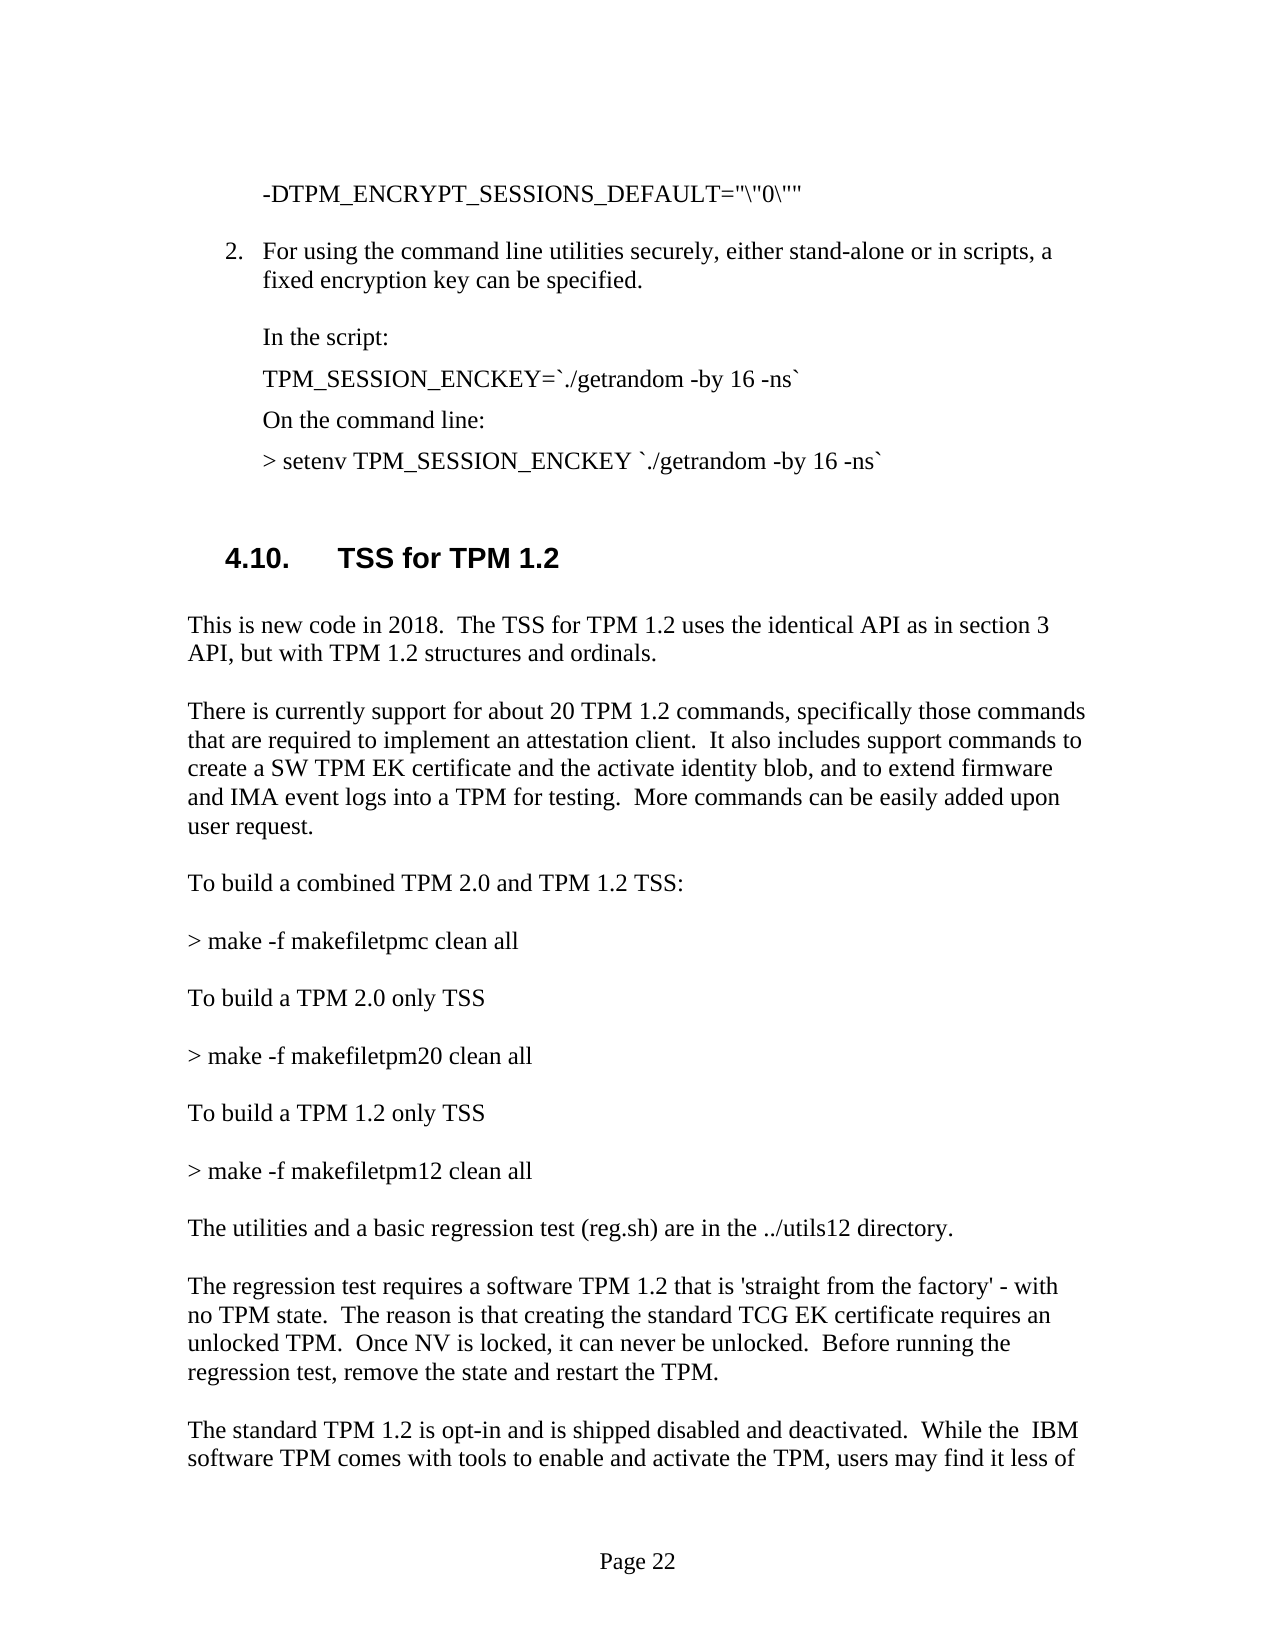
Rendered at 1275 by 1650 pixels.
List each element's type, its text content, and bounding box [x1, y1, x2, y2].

text To build a TPM 2.0 only TSS [187, 983, 1087, 1012]
text In the script: [187, 322, 1087, 351]
text The utilities and a basic regression test (reg.sh) are in the ../utils12 directory. [187, 1213, 1087, 1242]
text -DTPM_ENCRYPT_SESSIONS_DEFAULT="\"0\"" [187, 179, 1087, 207]
text There is currently support for about 20 TPM 1.2 commands, specifically those commands that are required to implement an attestation client. It also includes support commands to create a SW TPM EK certificate and the activate identity blob, and to extend firmware and IMA event logs into a TPM for testing. More commands can be easily added upon user request. [187, 696, 1087, 840]
text > make -f makefiletpmc clean all [187, 926, 1087, 955]
text > setenv TPM_SESSION_ENCKEY `./getrandom -by 16 -ns` [187, 446, 1087, 475]
text On the command line: [187, 405, 1087, 434]
text > make -f makefiletpm20 clean all [187, 1041, 1087, 1070]
list For using the command line utilities securely, either stand-alone or in scripts, a fixed encryption key can be specified. [225, 236, 1087, 294]
subtitle TSS for TPM 1.2 [225, 541, 1087, 575]
text TPM_SESSION_ENCKEY=`./getrandom -by 16 -ns` [187, 364, 1087, 392]
text > make -f makefiletpm12 clean all [187, 1156, 1087, 1185]
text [187, 1415, 1087, 1472]
text To build a TPM 1.2 only TSS [187, 1098, 1087, 1127]
text To build a combined TPM 2.0 and TPM 1.2 TSS: [187, 868, 1087, 897]
text The regression test requires a software TPM 1.2 that is 'straight from the factory' - with no TPM state. The reason is that creating the standard TCG EK certificate requires an unlocked TPM. Once NV is locked, it can never be unlocked. Before running the regression test, remove the state and restart the TPM. [187, 1271, 1087, 1386]
text This is new code in 2018. The TSS for TPM 1.2 uses the identical API as in section 3 API, but with TPM 1.2 structures and ordinals. [187, 610, 1087, 667]
